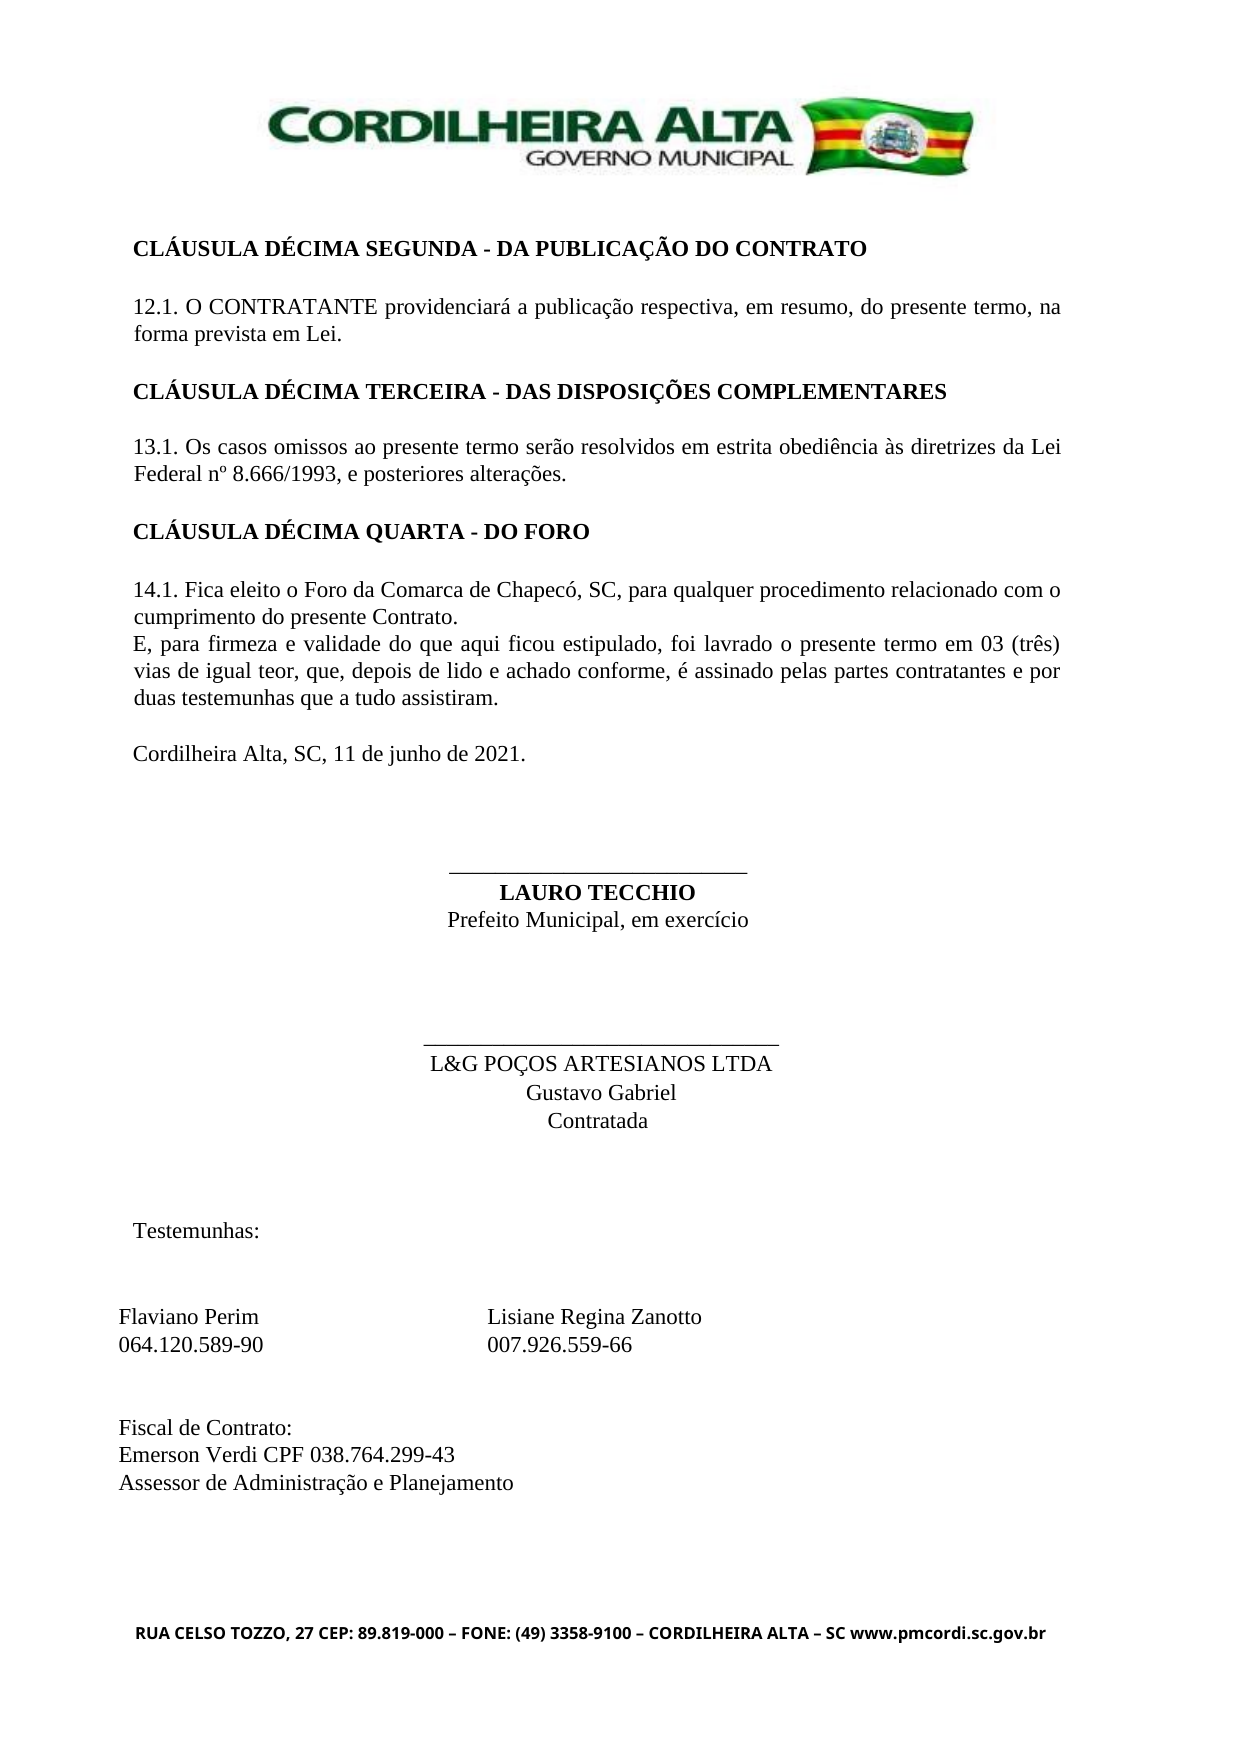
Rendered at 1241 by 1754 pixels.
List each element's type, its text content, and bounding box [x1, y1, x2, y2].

text 13.1. Os casos omissos ao presente termo serão resolvidos em estrita obediência às diretrizes da Lei Federal nº 8.666/1993, e posteriores alterações. [133, 433, 1063, 487]
text 064.120.589-90 007.926.559-66 [118, 1331, 1053, 1357]
text __________________________ [133, 850, 1063, 876]
text 14.1. Fica eleito o Foro da Comarca de Chapecó, SC, para qualquer procedimento relacionado com o cumprimento do presente Contrato. [133, 576, 1063, 629]
text Fiscal de Contrato: [118, 1414, 1053, 1440]
subtitle CLÁUSULA DÉCIMA TERCEIRA - DAS DISPOSIÇÕES COMPLEMENTARES [133, 378, 1053, 404]
text Emerson Verdi CPF 038.764.299-43 [118, 1441, 1053, 1468]
subtitle CLÁUSULA DÉCIMA QUARTA - DO FORO [133, 518, 1053, 545]
text 12.1. O CONTRATANTE providenciará a publicação respectiva, em resumo, do presente termo, na forma prevista em Lei. [133, 293, 1063, 346]
text Cordilheira Alta, SC, 11 de junho de 2021. [133, 740, 1063, 766]
text Gustavo Gabriel [139, 1078, 1063, 1105]
text E, para firmeza e validade do que aqui ficou estipulado, foi lavrado o presente termo em 03 (três) vias de igual teor, que, depois de lido e achado conforme, é assinado pelas partes contratantes e por duas testemunhas que a tudo assistiram. [133, 630, 1063, 711]
picture [245, 73, 997, 201]
text Prefeito Municipal, em exercício [177, 906, 1019, 933]
subtitle CLÁUSULA DÉCIMA SEGUNDA - DA PUBLICAÇÃO DO CONTRATO [133, 236, 1053, 262]
text LAURO TECCHIO [177, 878, 1019, 905]
text Contratada [177, 1107, 1019, 1133]
text Testemunhas: [133, 1218, 1053, 1244]
text Flaviano Perim Lisiane Regina Zanotto [118, 1303, 1053, 1330]
text _______________________________ [139, 1022, 1063, 1048]
text Assessor de Administração e Planejamento [118, 1469, 1053, 1495]
text L&G POÇOS ARTESIANOS LTDA [139, 1050, 1063, 1076]
